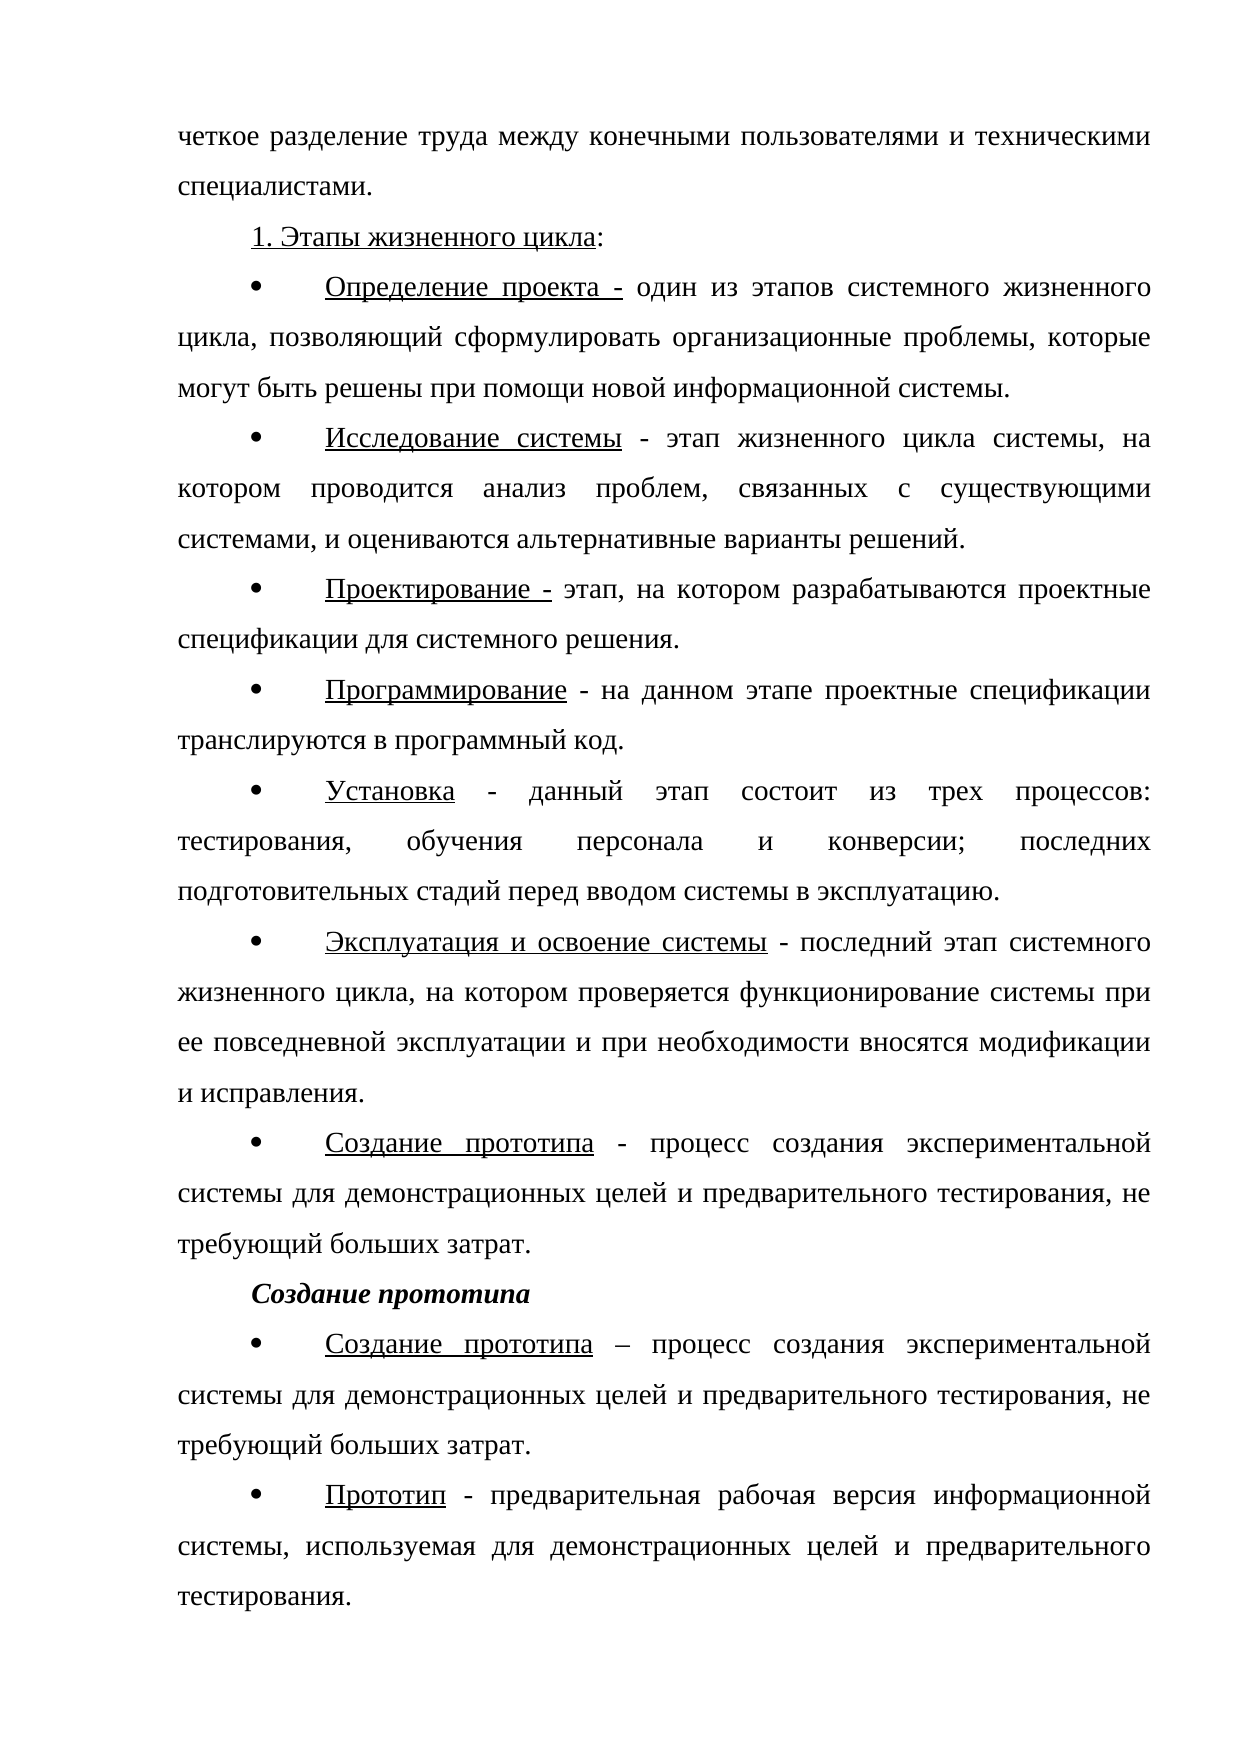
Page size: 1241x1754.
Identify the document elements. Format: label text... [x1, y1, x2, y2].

list Установка - данный этап состоит из трех процессов: тестирования, обучения персонала и конверсии; последних подготовительных стадий перед вводом системы в эксплуатацию. [177, 773, 1152, 907]
text Создание прототипа [177, 1276, 1152, 1309]
list Определение проекта - один из этапов системного жизненного цикла, позволяющий сформулировать организационные проблемы, которые могут быть решены при помощи новой информационной системы. [177, 269, 1152, 403]
list Прототип - предварительная рабочая версия информационной системы, используемая для демонстрационных целей и предварительного тестирования. [177, 1477, 1152, 1612]
list Проектирование - этап, на котором разрабатываются проектные спецификации для системного решения. [177, 571, 1152, 655]
list Создание прототипа – процесс создания экспериментальной системы для демонстрационных целей и предварительного тестирования, не требующий больших затрат. [177, 1326, 1152, 1461]
list Создание прототипа - процесс создания экспериментальной системы для демонстрационных целей и предварительного тестирования, не требующий больших затрат. [177, 1125, 1152, 1259]
list Программирование - на данном этапе проектные спецификации транслируются в программный код. [177, 672, 1152, 756]
list Эксплуатация и освоение системы - последний этап системного жизненного цикла, на котором проверяется функционирование системы при ее повседневной эксплуатации и при необходимости вносятся модификации и исправления. [177, 924, 1152, 1108]
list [177, 118, 1152, 202]
list Исследование системы - этап жизненного цикла системы, на котором проводится анализ проблем, связанных с существующими системами, и оцениваются альтернативные варианты решений. [177, 420, 1152, 554]
text 1. Этапы жизненного цикла: [177, 219, 1152, 252]
